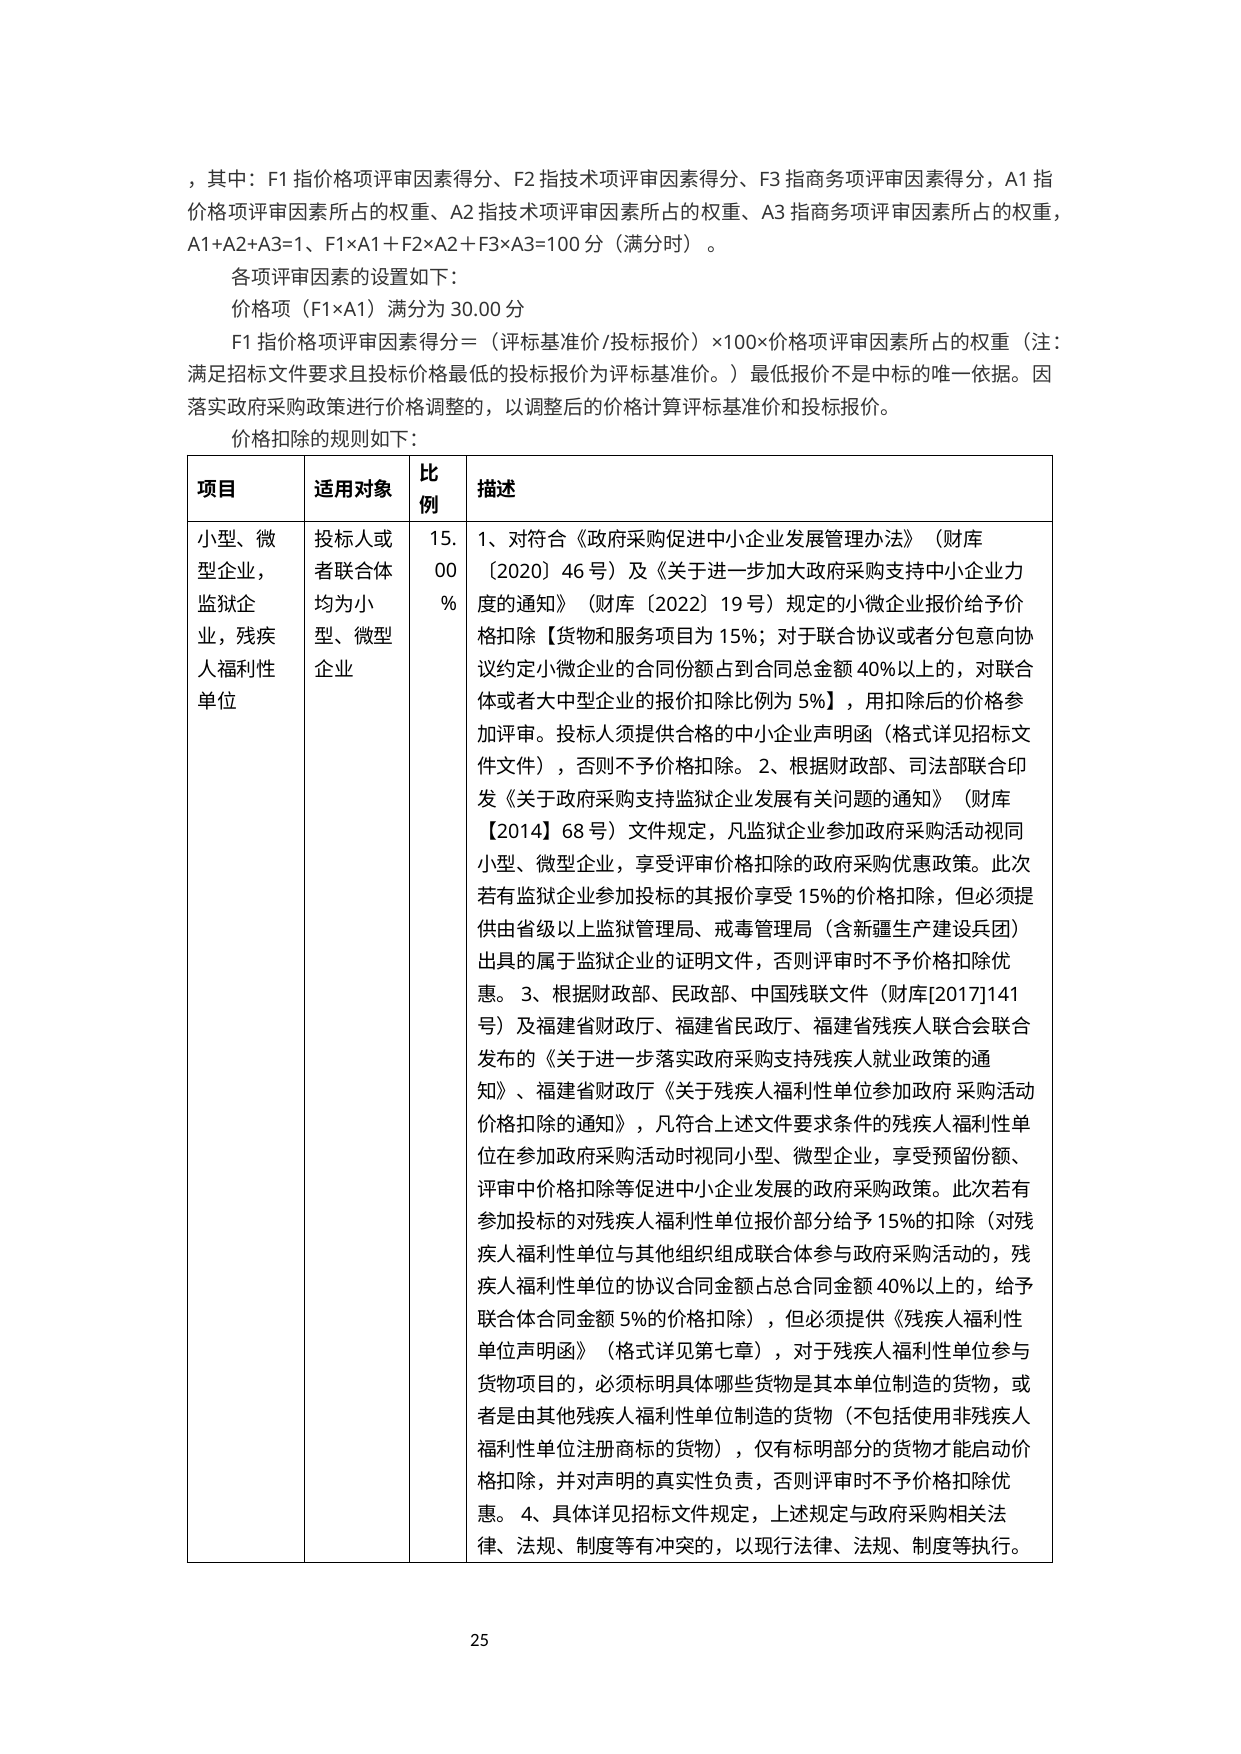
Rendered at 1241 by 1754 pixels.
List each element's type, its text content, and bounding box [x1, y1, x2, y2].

text 各项评审因素的设置如下： [187, 259, 1053, 292]
text ，其中：F1指价格项评审因素得分、F2指技术项评审因素得分、F3指商务项评审因素得分，A1指价格项评审因素所占的权重、A2指技术项评审因素所占的权重、A3指商务项评审因素所占的权重，A1+A2+A3=1、F1×A1＋F2×A2＋F3×A3=100分（满分时） 。 [187, 162, 1053, 259]
text F1指价格项评审因素得分＝（评标基准价/投标报价）×100×价格项评审因素所占的权重（注：满足招标文件要求且投标价格最低的投标报价为评标基准价。）最低报价不是中标的唯一依据。因落实政府采购政策进行价格调整的，以调整后的价格计算评标基准价和投标报价。 [187, 324, 1053, 422]
table_header 项目 [188, 456, 304, 521]
table_cell 投标人或者联合体均为小型、微型企业 [305, 522, 409, 1562]
table_header 描述 [467, 456, 1052, 521]
table_header 适用对象 [305, 456, 409, 521]
table_header 比例 [410, 456, 466, 521]
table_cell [467, 522, 1052, 1562]
text 价格项（F1×A1）满分为30.00分 [187, 292, 1053, 324]
text 价格扣除的规则如下： [187, 422, 1053, 454]
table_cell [188, 522, 304, 1562]
table_cell 15.00% [410, 522, 466, 1562]
